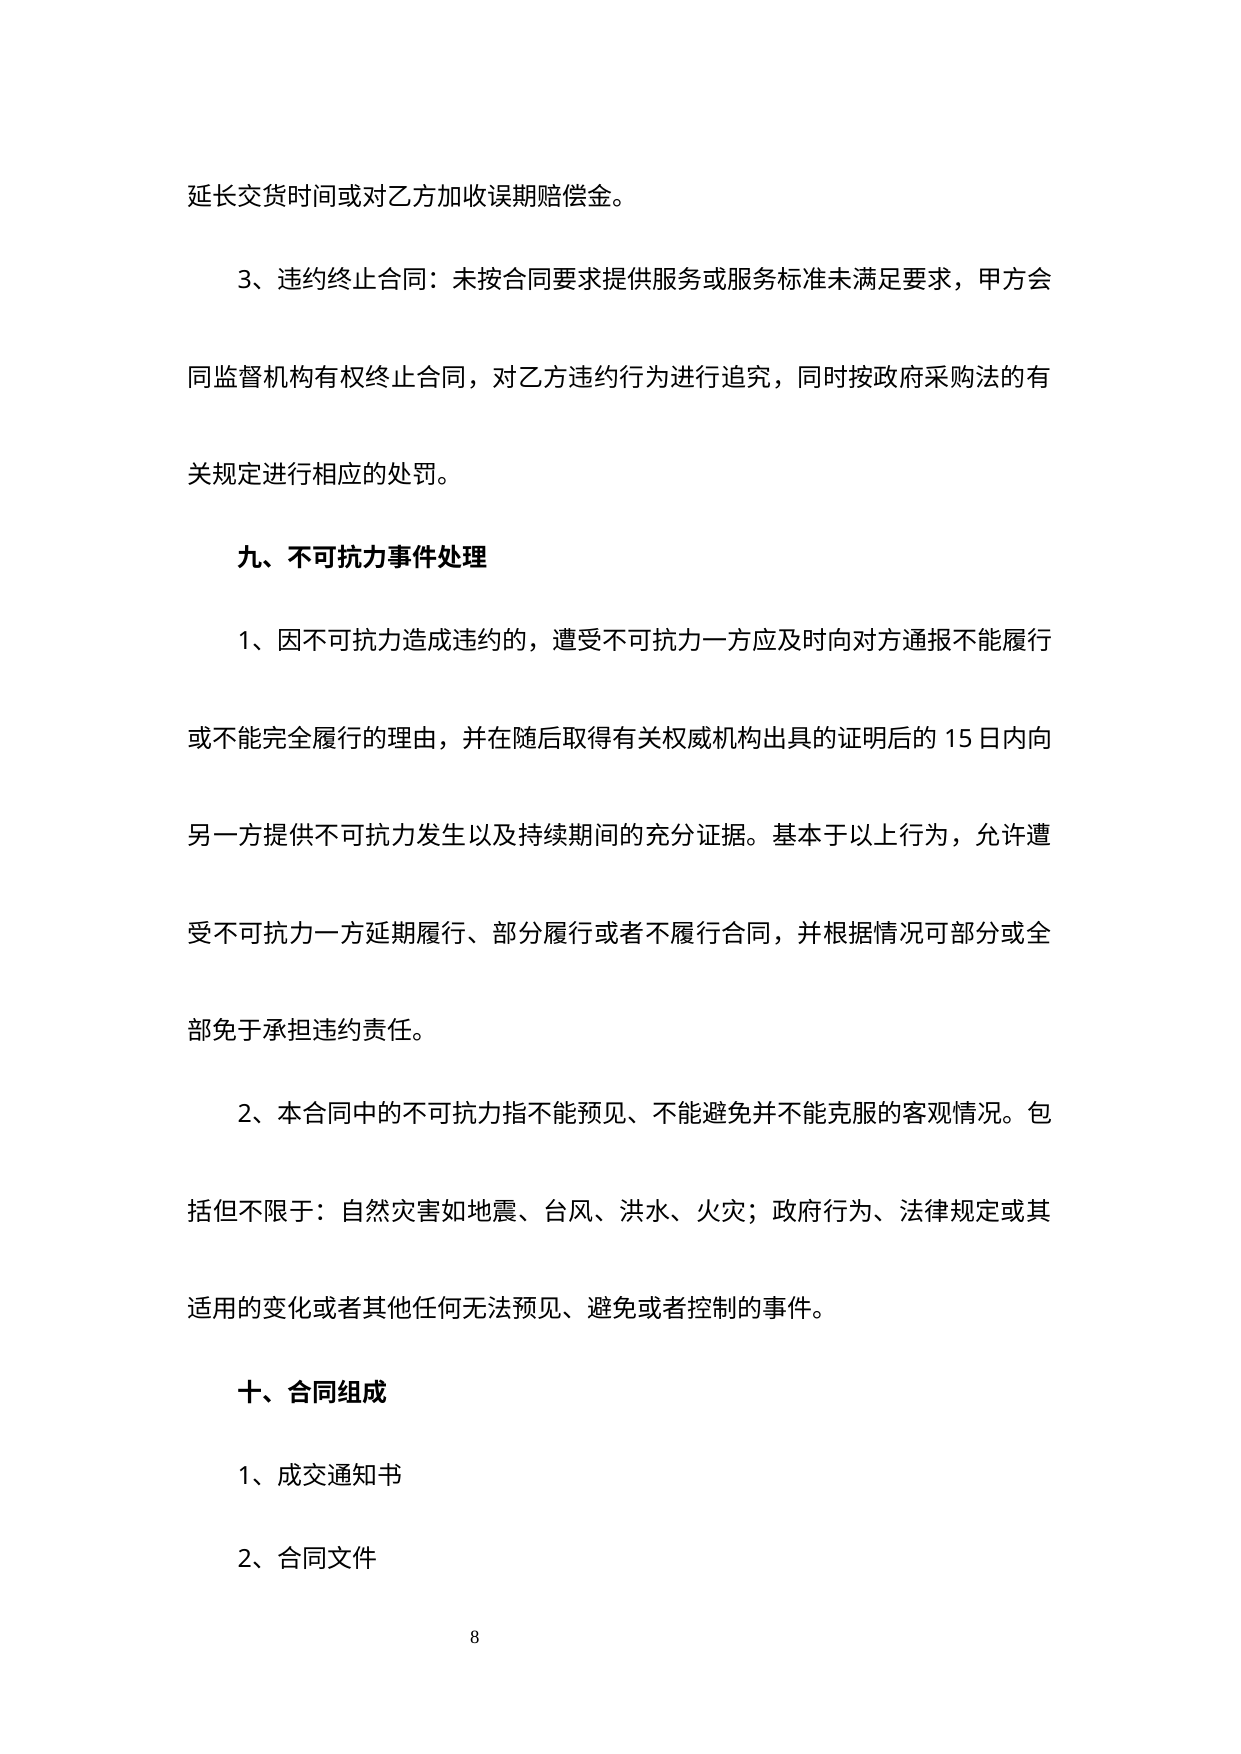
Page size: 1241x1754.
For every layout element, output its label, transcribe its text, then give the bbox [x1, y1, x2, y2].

text 九、不可抗力事件处理 [187, 523, 1053, 588]
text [187, 162, 1053, 227]
text 1、因不可抗力造成违约的，遭受不可抗力一方应及时向对方通报不能履行或不能完全履行的理由，并在随后取得有关权威机构出具的证明后的15日内向另一方提供不可抗力发生以及持续期间的充分证据。基本于以上行为，允许遭受不可抗力一方延期履行、部分履行或者不履行合同，并根据情况可部分或全部免于承担违约责任。 [187, 606, 1053, 1061]
text 3、违约终止合同：未按合同要求提供服务或服务标准未满足要求，甲方会同监督机构有权终止合同，对乙方违约行为进行追究，同时按政府采购法的有关规定进行相应的处罚。 [187, 245, 1053, 505]
text 2、本合同中的不可抗力指不能预见、不能避免并不能克服的客观情况。包括但不限于：自然灾害如地震、台风、洪水、火灾；政府行为、法律规定或其适用的变化或者其他任何无法预见、避免或者控制的事件。 [187, 1079, 1053, 1339]
text 十、合同组成 [187, 1358, 1053, 1423]
text 2、合同文件 [187, 1524, 1053, 1589]
text 1、成交通知书 [187, 1441, 1053, 1506]
